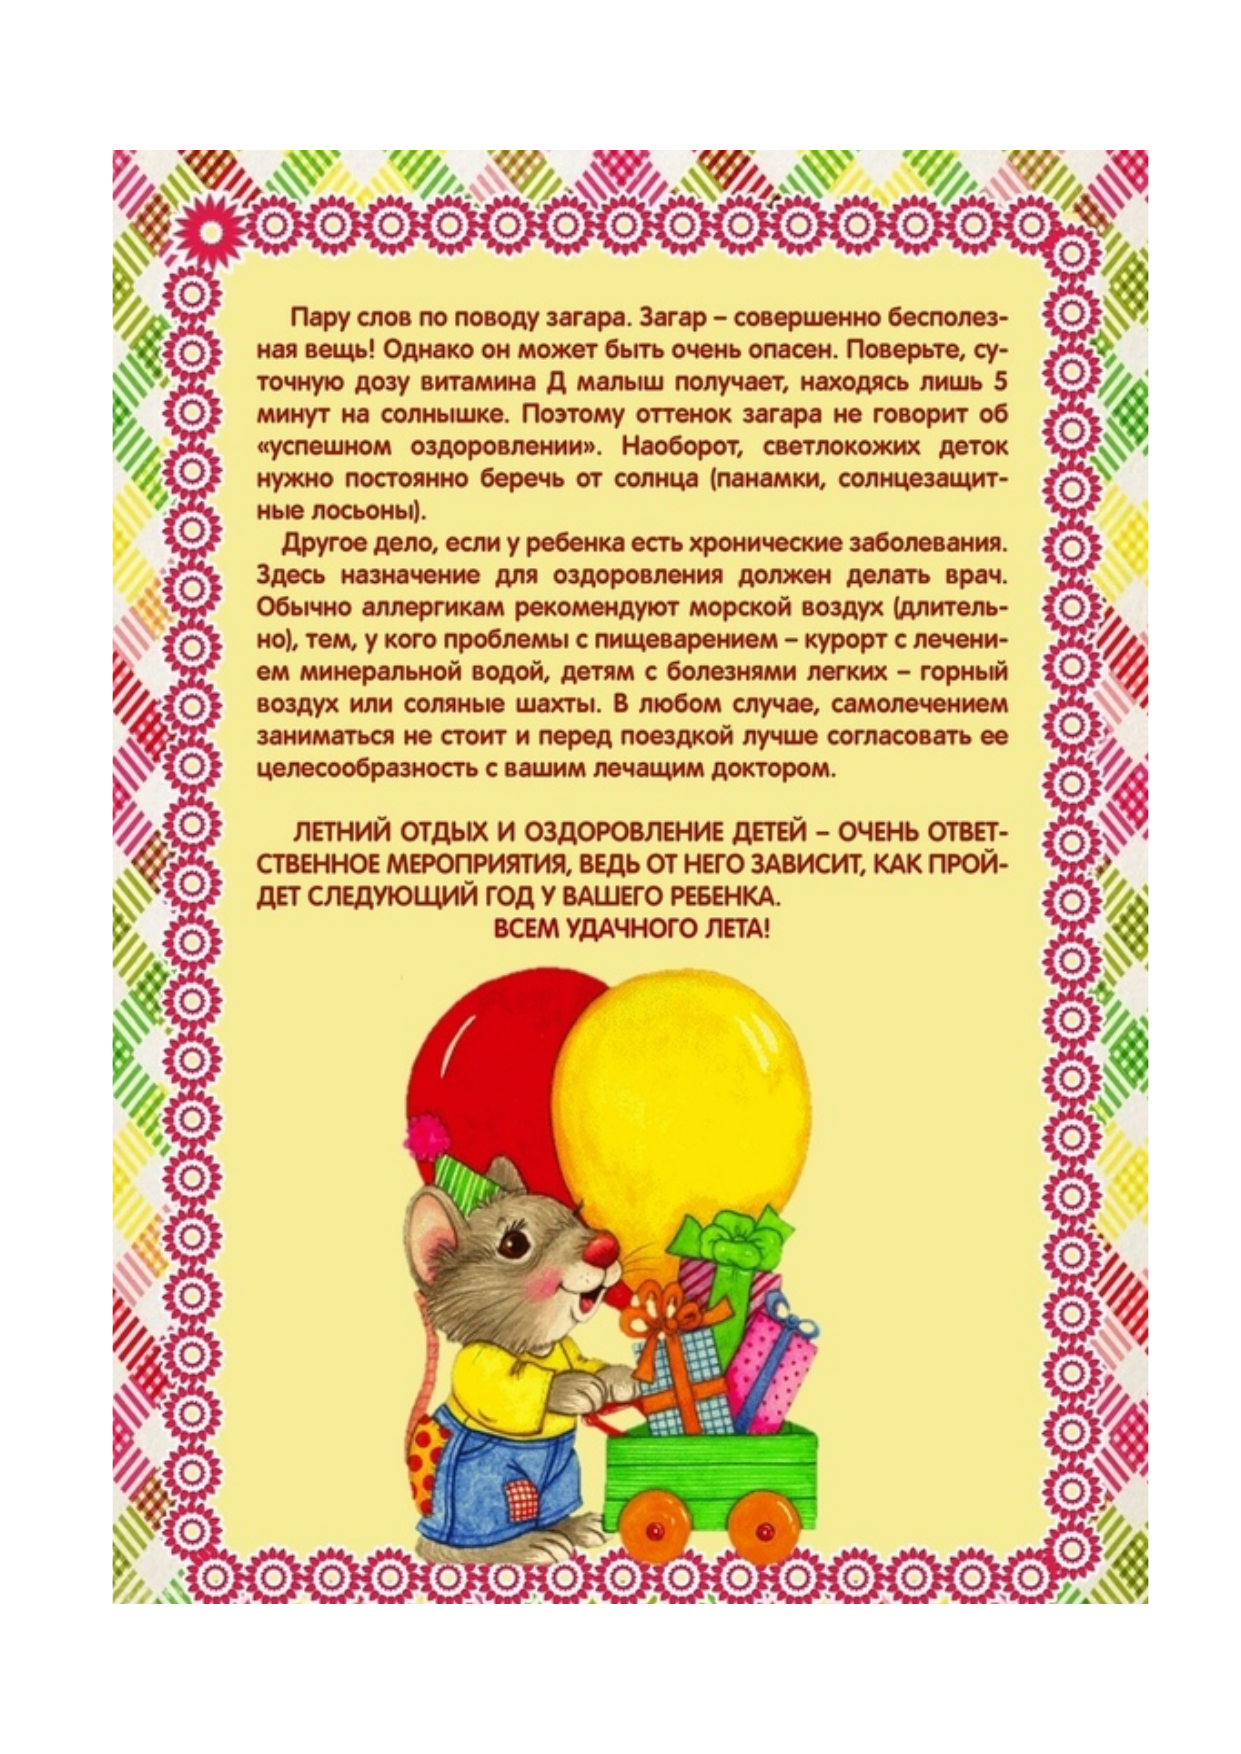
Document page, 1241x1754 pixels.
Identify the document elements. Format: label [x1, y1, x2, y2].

picture [112, 150, 1149, 1604]
